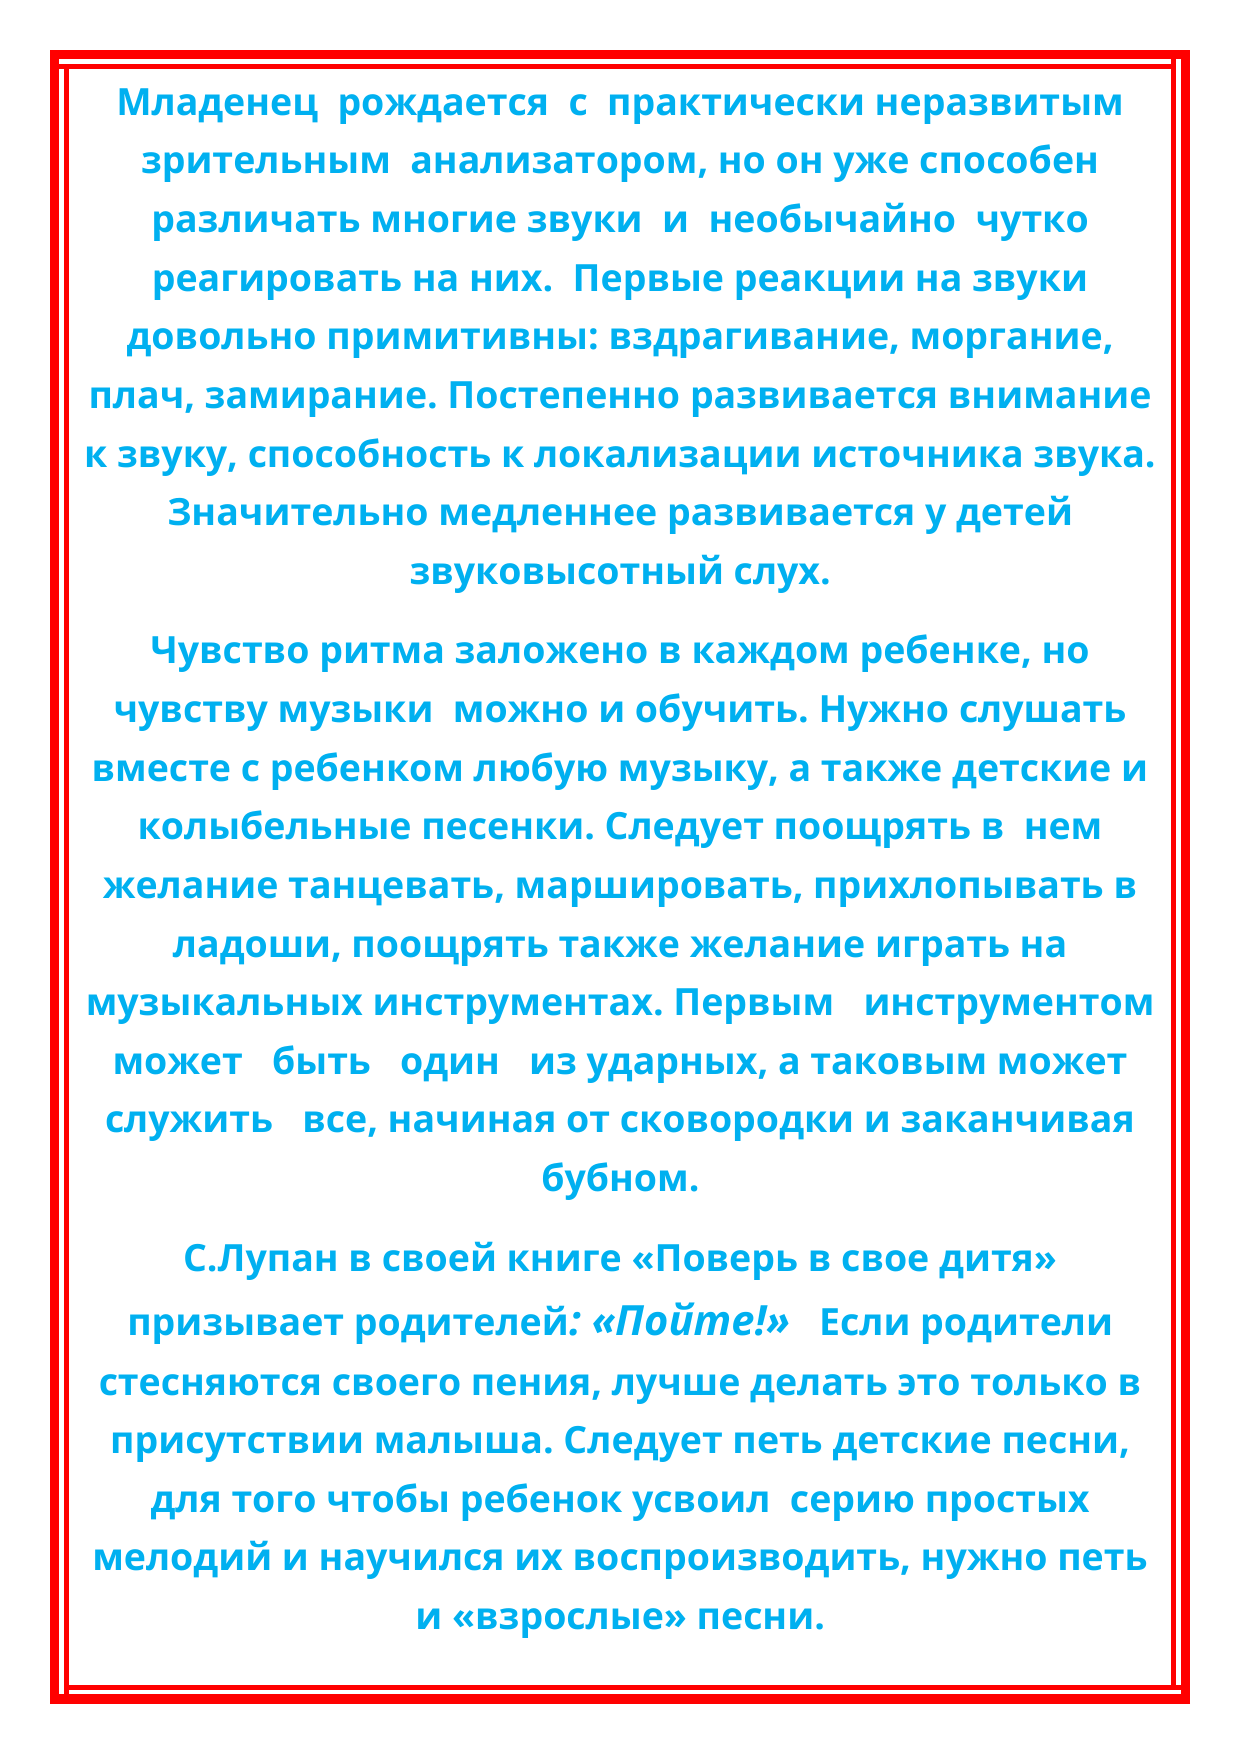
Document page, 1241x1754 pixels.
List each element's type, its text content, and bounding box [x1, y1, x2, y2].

text Чувство ритма заложено в каждом ребенке, но чувству музыки можно и обучить. Нужно слушать вместе с ребенком любую музыку, а также детские и колыбельные песенки. Следует поощрять в нем желание танцевать, маршировать, прихлопывать в ладоши, поощрять также желание играть на музыкальных инструментах. Первым инструментом может быть один из ударных, а таковым может служить все, начиная от сковородки и заканчивая бубном. [75, 624, 1165, 1202]
text С.Лупан в своей книге «Поверь в свое дитя» призывает родителей: «Пойте!» Если родители стесняются своего пения, лучше делать это только в присутствии малыша. Следует петь детские песни, для того чтобы ребенок усвоил серию простых мелодий и научился их воспроизводить, нужно петь и «взрослые» песни. [75, 1231, 1165, 1640]
text Младенец рождается с практически неразвитым зрительным анализатором, но он уже способен различать многие звуки и необычайно чутко реагировать на них. Первые реакции на звуки довольно примитивны: вздрагивание, моргание, плач, замирание. Постепенно развивается внимание к звуку, способность к локализации источника звука. Значительно медленнее развивается у детей звуковысотный слух. [75, 75, 1165, 595]
